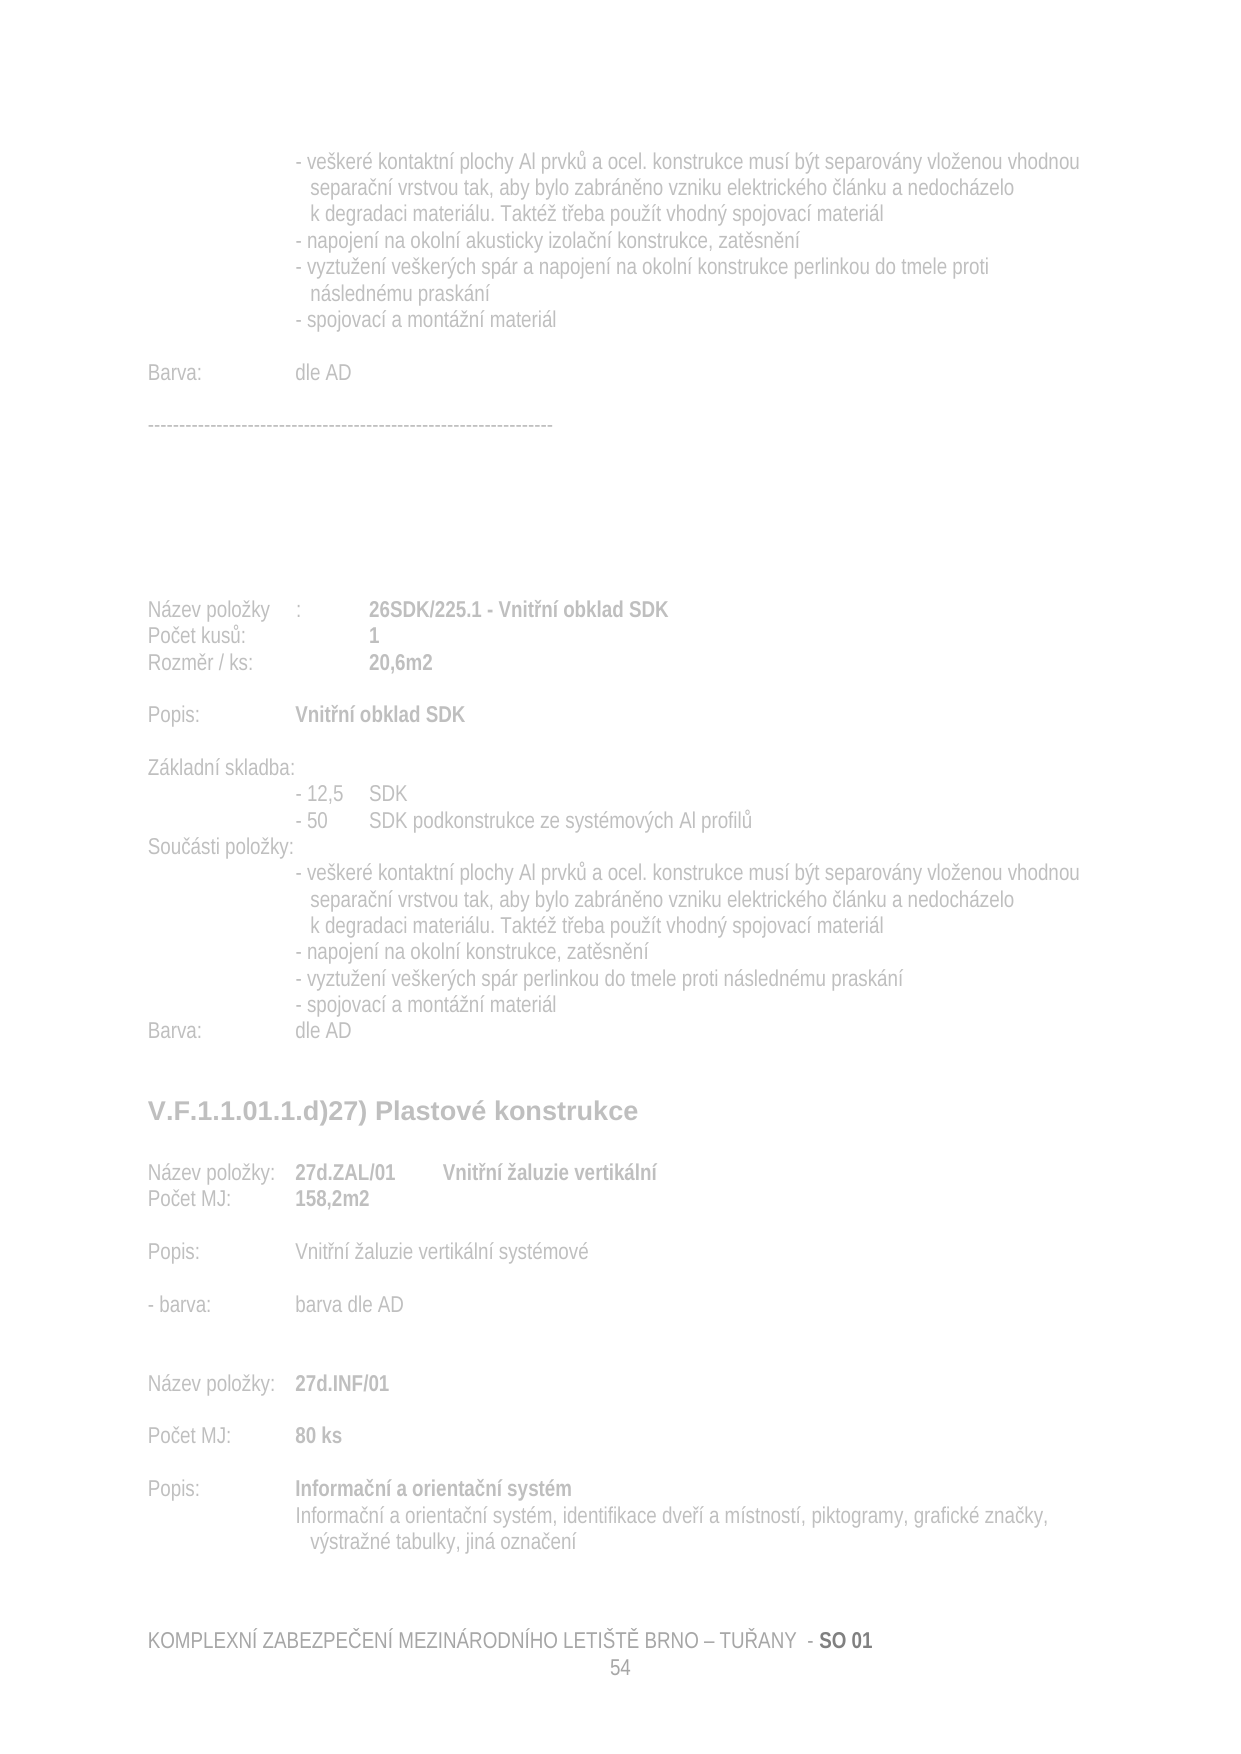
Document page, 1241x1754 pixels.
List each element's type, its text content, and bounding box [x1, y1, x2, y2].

text Popis: Informační a orientační systém [148, 1475, 1092, 1502]
text Název položky : 26SDK/225.1 - Vnitřní obklad SDK [148, 596, 1092, 622]
text - napojení na okolní akusticky izolační konstrukce, zatěsnění [295, 227, 1092, 253]
text - barva: barva dle AD [148, 1291, 1092, 1317]
text Základní skladba: [148, 754, 1092, 780]
text - veškeré kontaktní plochy Al prvků a ocel. konstrukce musí být separovány vloženou vhodnou separační vrstvou tak, aby bylo zabráněno vzniku elektrického článku a nedocházelo k degradaci materiálu. Taktéž třeba použít vhodný spojovací materiál [295, 859, 1092, 938]
text Počet MJ: 158,2m2 [148, 1185, 1092, 1212]
text Barva: dle AD [148, 1017, 1092, 1044]
text - spojovací a montážní materiál [295, 306, 1092, 332]
text Počet kusů: 1 [148, 622, 1092, 648]
text - 50 SDK podkonstrukce ze systémových Al profilů [295, 807, 1092, 833]
text Barva: dle AD [148, 358, 1092, 385]
text - vyztužení veškerých spár a napojení na okolní konstrukce perlinkou do tmele proti následnému praskání [295, 253, 1092, 306]
text Popis: Vnitřní obklad SDK [148, 701, 1092, 727]
text - napojení na okolní konstrukce, zatěsnění [295, 938, 1092, 965]
text - spojovací a montážní materiál [295, 991, 1092, 1017]
text Název položky: 27d.INF/01 [148, 1370, 1092, 1396]
text Počet MJ: 80 ks [148, 1422, 1092, 1449]
text - veškeré kontaktní plochy Al prvků a ocel. konstrukce musí být separovány vloženou vhodnou separační vrstvou tak, aby bylo zabráněno vzniku elektrického článku a nedocházelo k degradaci materiálu. Taktéž třeba použít vhodný spojovací materiál [295, 148, 1092, 227]
text - vyztužení veškerých spár perlinkou do tmele proti následnému praskání [295, 965, 1092, 991]
text ----------------------------------------------------------------- [148, 411, 1092, 438]
text Popis: Vnitřní žaluzie vertikální systémové [148, 1238, 1092, 1264]
text Rozměr / ks: 20,6m2 [148, 648, 1092, 675]
subtitle V.F.1.1.01.1.d)27) Plastové konstrukce [148, 1095, 1092, 1126]
text Součásti položky: [148, 833, 1092, 859]
text Název položky: 27d.ZAL/01 Vnitřní žaluzie vertikální [148, 1159, 1092, 1185]
text - 12,5 SDK [295, 780, 1092, 807]
text Informační a orientační systém, identifikace dveří a místností, piktogramy, grafické značky, výstražné tabulky, jiná označení [295, 1502, 1092, 1554]
